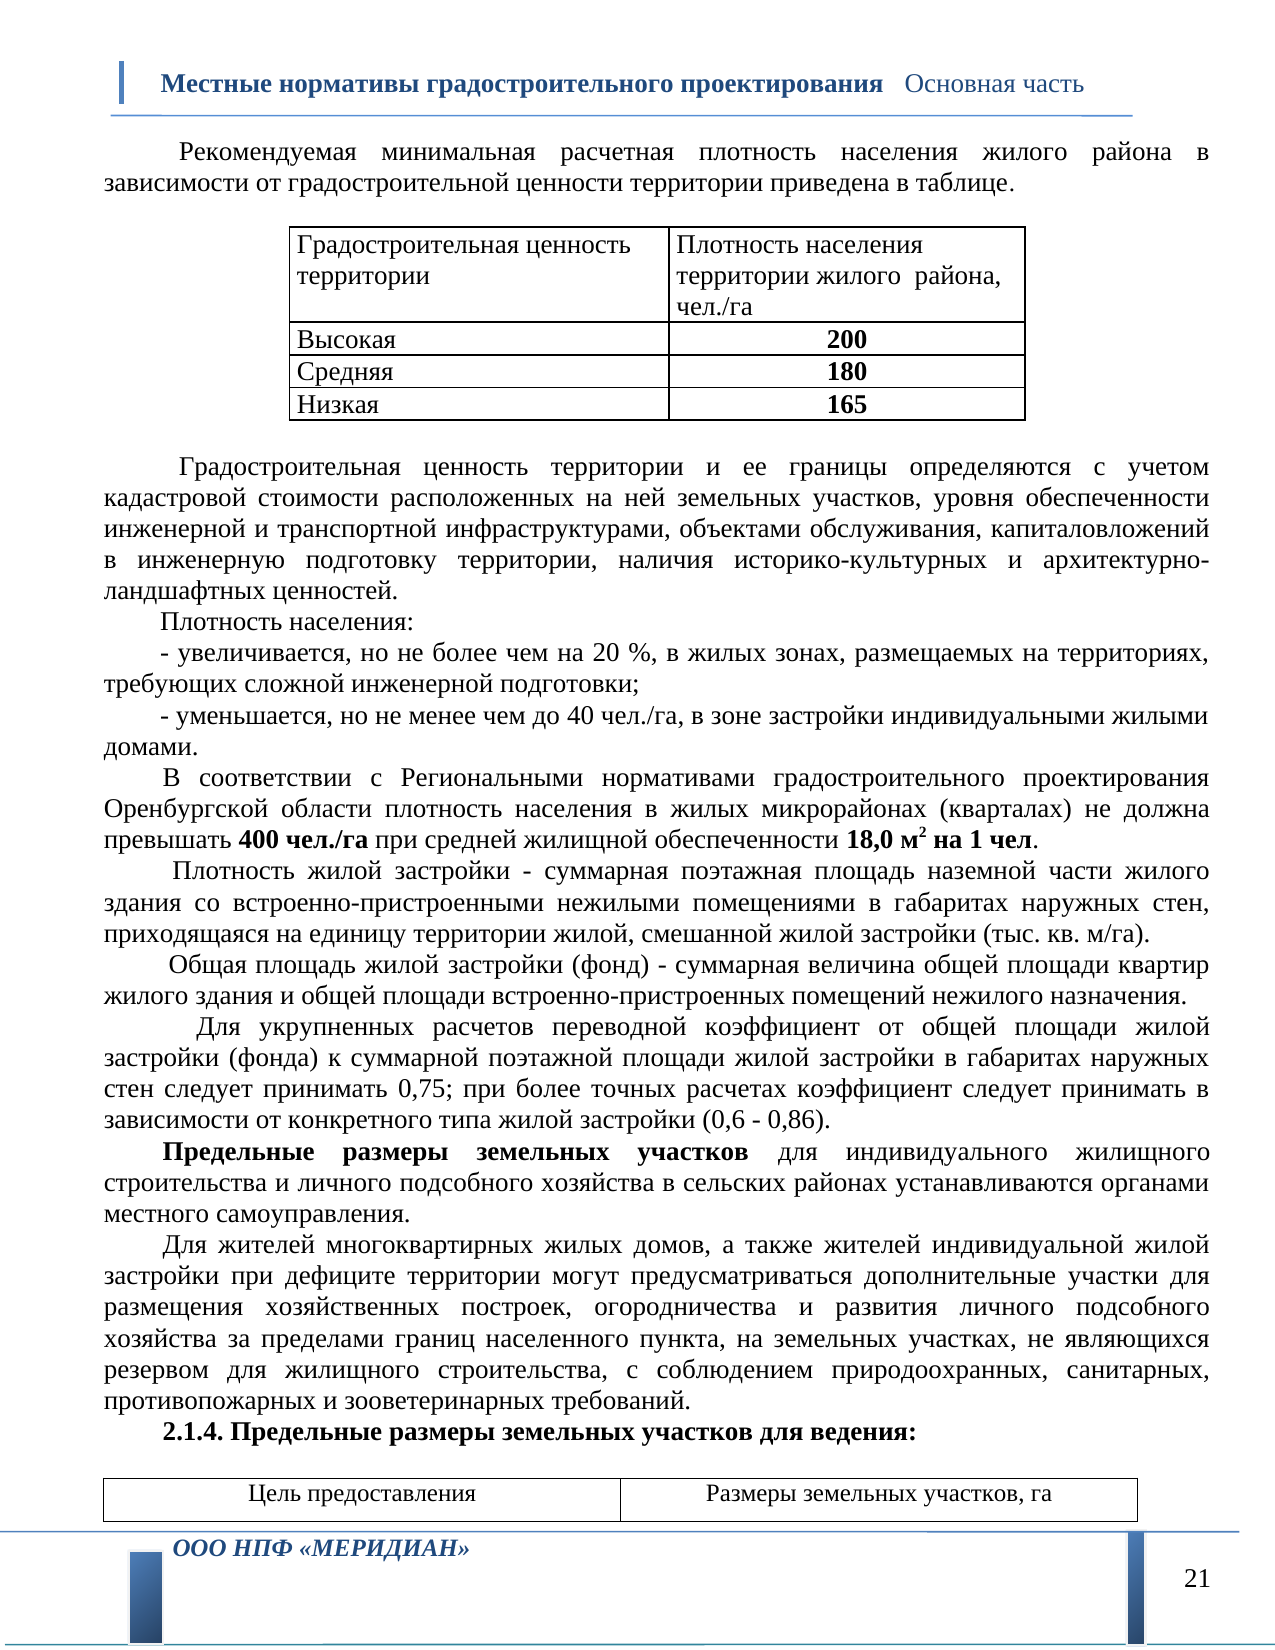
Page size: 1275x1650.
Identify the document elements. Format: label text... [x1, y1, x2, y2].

table_cell 180 [670, 356, 1024, 387]
text Плотность населения: [103, 605, 1211, 636]
text В соответствии с Региональными нормативами градостроительного проектирования Оренбургской области плотность населения в жилых микрорайонах (кварталах) не должна превышать 400 чел./га при средней жилищной обеспеченности 18,0 м2 на 1 чел. [103, 761, 1211, 854]
table_header Плотность населения территории жилого района, чел./га [670, 228, 1024, 321]
text Плотность жилой застройки - суммарная поэтажная площадь наземной части жилого здания со встроенно-пристроенными нежилыми помещениями в габаритах наружных стен, приходящаяся на единицу территории жилой, смешанной жилой застройки (тыс. кв. м/га). [103, 854, 1211, 948]
table_cell Высокая [290, 323, 668, 354]
table_header Градостроительная ценность территории [290, 228, 668, 321]
text - уменьшается, но не менее чем до 40 чел./га, в зоне застройки индивидуальными жилыми домами. [103, 699, 1211, 761]
text - увеличивается, но не более чем на 20 %, в жилых зонах, размещаемых на территориях, требующих сложной инженерной подготовки; [103, 636, 1211, 699]
text Для жителей многоквартирных жилых домов, а также жителей индивидуальной жилой застройки при дефиците территории могут предусматриваться дополнительные участки для размещения хозяйственных построек, огородничества и развития личного подсобного хозяйства за пределами границ населенного пункта, на земельных участках, не являющихся резервом для жилищного строительства, с соблюдением природоохранных, санитарных, противопожарных и зооветеринарных требований. [103, 1228, 1211, 1415]
table_cell Средняя [290, 356, 668, 387]
text Предельные размеры земельных участков для индивидуального жилищного строительства и личного подсобного хозяйства в сельских районах устанавливаются органами местного самоуправления. [103, 1135, 1211, 1228]
text Рекомендуемая минимальная расчетная плотность населения жилого района в зависимости от градостроительной ценности территории приведена в таблице. [103, 135, 1211, 197]
text Для укрупненных расчетов переводной коэффициент от общей площади жилой застройки (фонда) к суммарной поэтажной площади жилой застройки в габаритах наружных стен следует принимать 0,75; при более точных расчетах коэффициент следует принимать в зависимости от конкретного типа жилой застройки (0,6 - 0,86). [103, 1010, 1211, 1135]
table_cell 165 [670, 388, 1024, 419]
table_cell Низкая [290, 388, 668, 419]
text 2.1.4. Предельные размеры земельных участков для ведения: [103, 1415, 1211, 1446]
table_header Размеры земельных участков, га [621, 1479, 1137, 1521]
table_cell 200 [670, 323, 1024, 354]
text Общая площадь жилой застройки (фонд) - суммарная величина общей площади квартир жилого здания и общей площади встроенно-пристроенных помещений нежилого назначения. [103, 948, 1211, 1010]
table_header Цель предоставления [104, 1479, 620, 1521]
text Градостроительная ценность территории и ее границы определяются с учетом кадастровой стоимости расположенных на ней земельных участков, уровня обеспеченности инженерной и транспортной инфраструктурами, объектами обслуживания, капиталовложений в инженерную подготовку территории, наличия историко-культурных и архитектурно-ландшафтных ценностей. [103, 449, 1211, 605]
